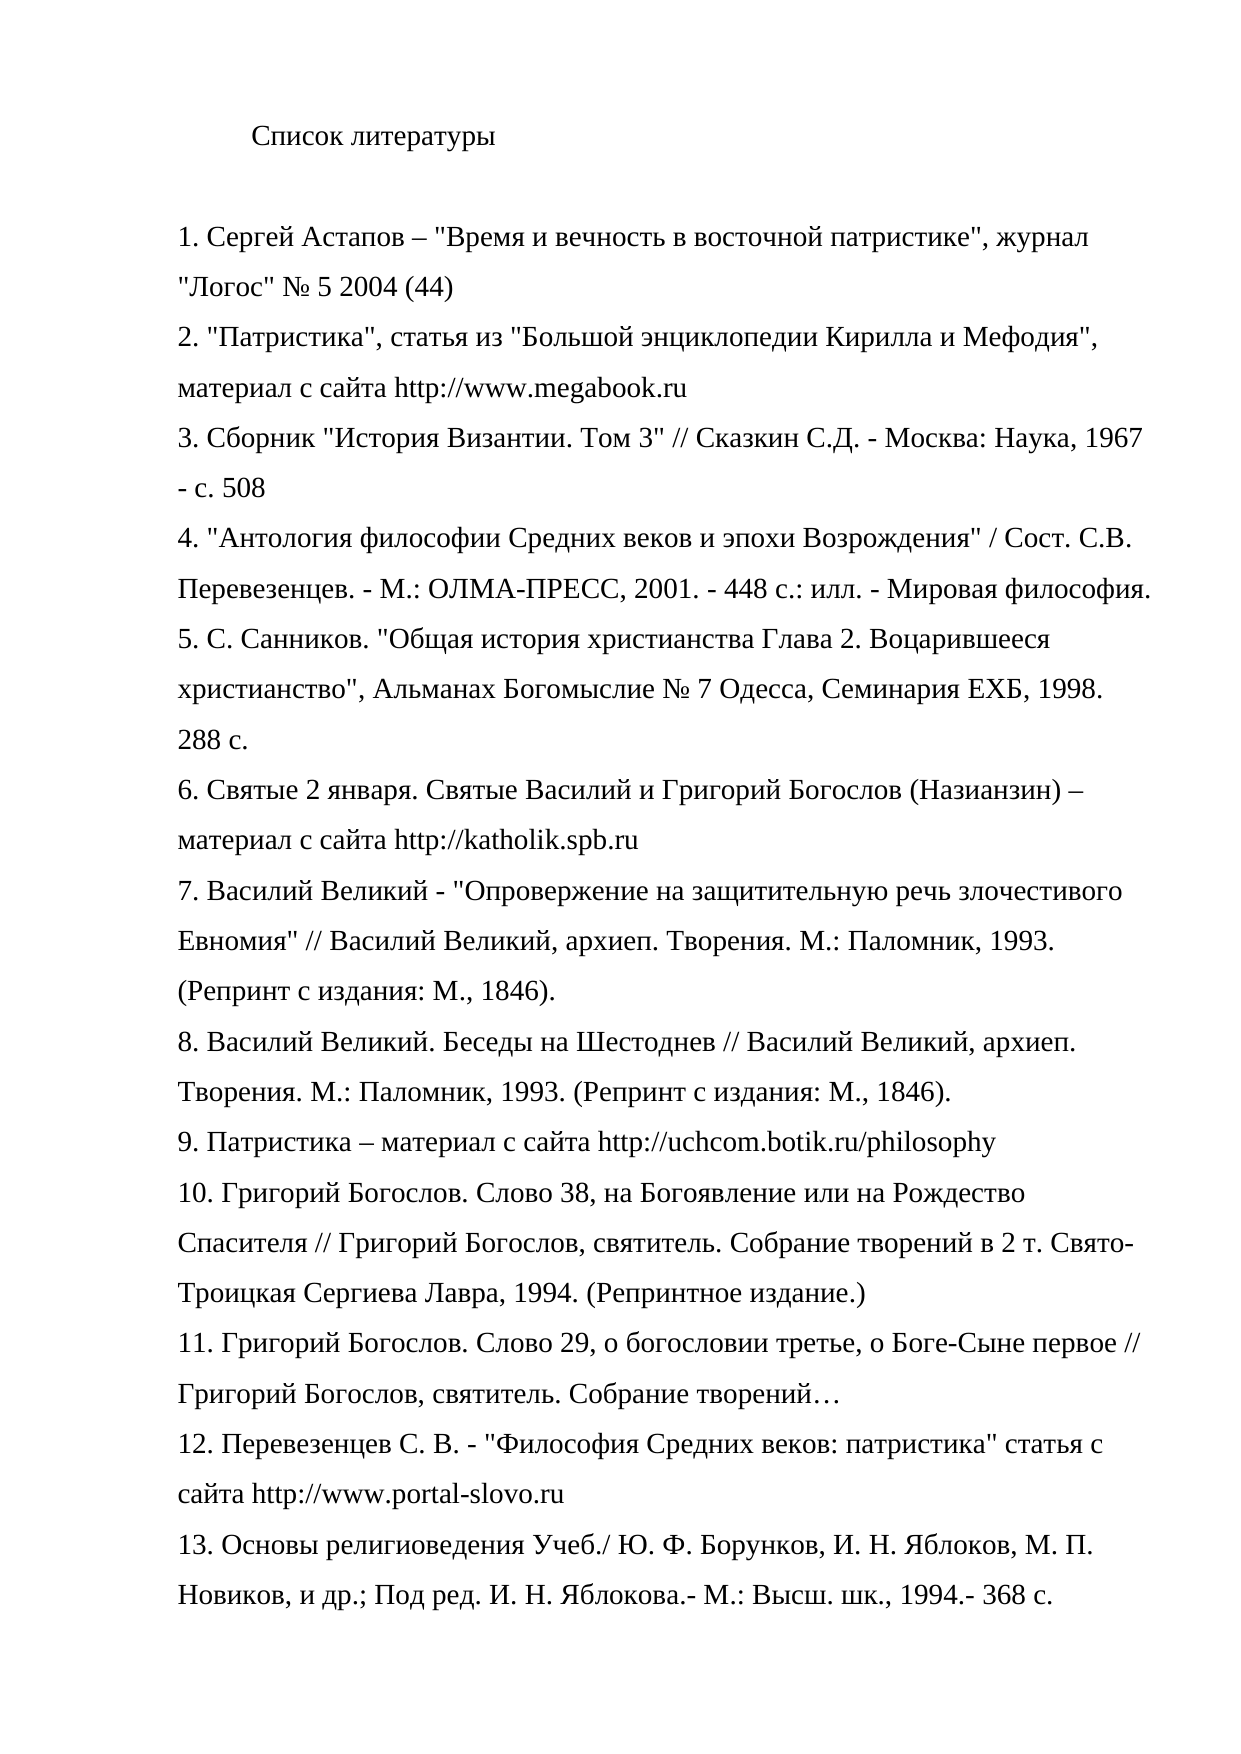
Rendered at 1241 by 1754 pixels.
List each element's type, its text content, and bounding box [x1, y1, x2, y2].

text 8. Василий Великий. Беседы на Шестоднев // Василий Великий, архиеп. Творения. М.: Паломник, 1993. (Репринт с издания: М., 1846). [177, 1024, 1152, 1108]
text 10. Григорий Богослов. Слово 38, на Богоявление или на Рождество Спасителя // Григорий Богослов, святитель. Собрание творений в 2 т. Свято-Троицкая Сергиева Лавра, 1994. (Репринтное издание.) [177, 1175, 1152, 1309]
text 7. Василий Великий - "Опровержение на защитительную речь злочестивого Евномия" // Василий Великий, архиеп. Творения. М.: Паломник, 1993. (Репринт с издания: М., 1846). [177, 873, 1152, 1007]
text 3. Сборник "История Византии. Том 3" // Сказкин С.Д. - Москва: Наука, 1967 - с. 508 [177, 420, 1152, 504]
text 12. Перевезенцев С. В. - "Философия Средних веков: патристика" статья с сайта http://www.portal-slovo.ru [177, 1426, 1152, 1510]
text 11. Григорий Богослов. Слово 29, о богословии третье, о Боге-Сыне первое // Григорий Богослов, святитель. Собрание творений… [177, 1326, 1152, 1409]
text Список литературы [177, 118, 1152, 152]
text 9. Патристика – материал с сайта http://uchcom.botik.ru/philosophy [177, 1124, 1152, 1158]
text 6. Святые 2 января. Святые Василий и Григорий Богослов (Назианзин) – материал с сайта http://katholik.spb.ru [177, 772, 1152, 856]
text 4. "Антология философии Средних веков и эпохи Возрождения" / Сост. С.В. Перевезенцев. - М.: ОЛМА-ПРЕСС, 2001. - 448 с.: илл. - Мировая философия. [177, 521, 1152, 604]
text 13. Основы религиоведения Учеб./ Ю. Ф. Борунков, И. Н. Яблоков, М. П. Новиков, и др.; Под ред. И. Н. Яблокова.- М.: Высш. шк., 1994.- 368 с. [177, 1527, 1152, 1611]
text 1. Сергей Астапов – "Время и вечность в восточной патристике", журнал "Логос" № 5 2004 (44) [177, 219, 1152, 303]
text 2. "Патристика", статья из "Большой энциклопедии Кирилла и Мефодия", материал с сайта http://www.megabook.ru [177, 319, 1152, 403]
text 5. С. Санников. "Общая история христианства Глава 2. Воцарившееся христианство", Альманах Богомыслие № 7 Одесса, Семинария ЕХБ, 1998. 288 с. [177, 621, 1152, 755]
